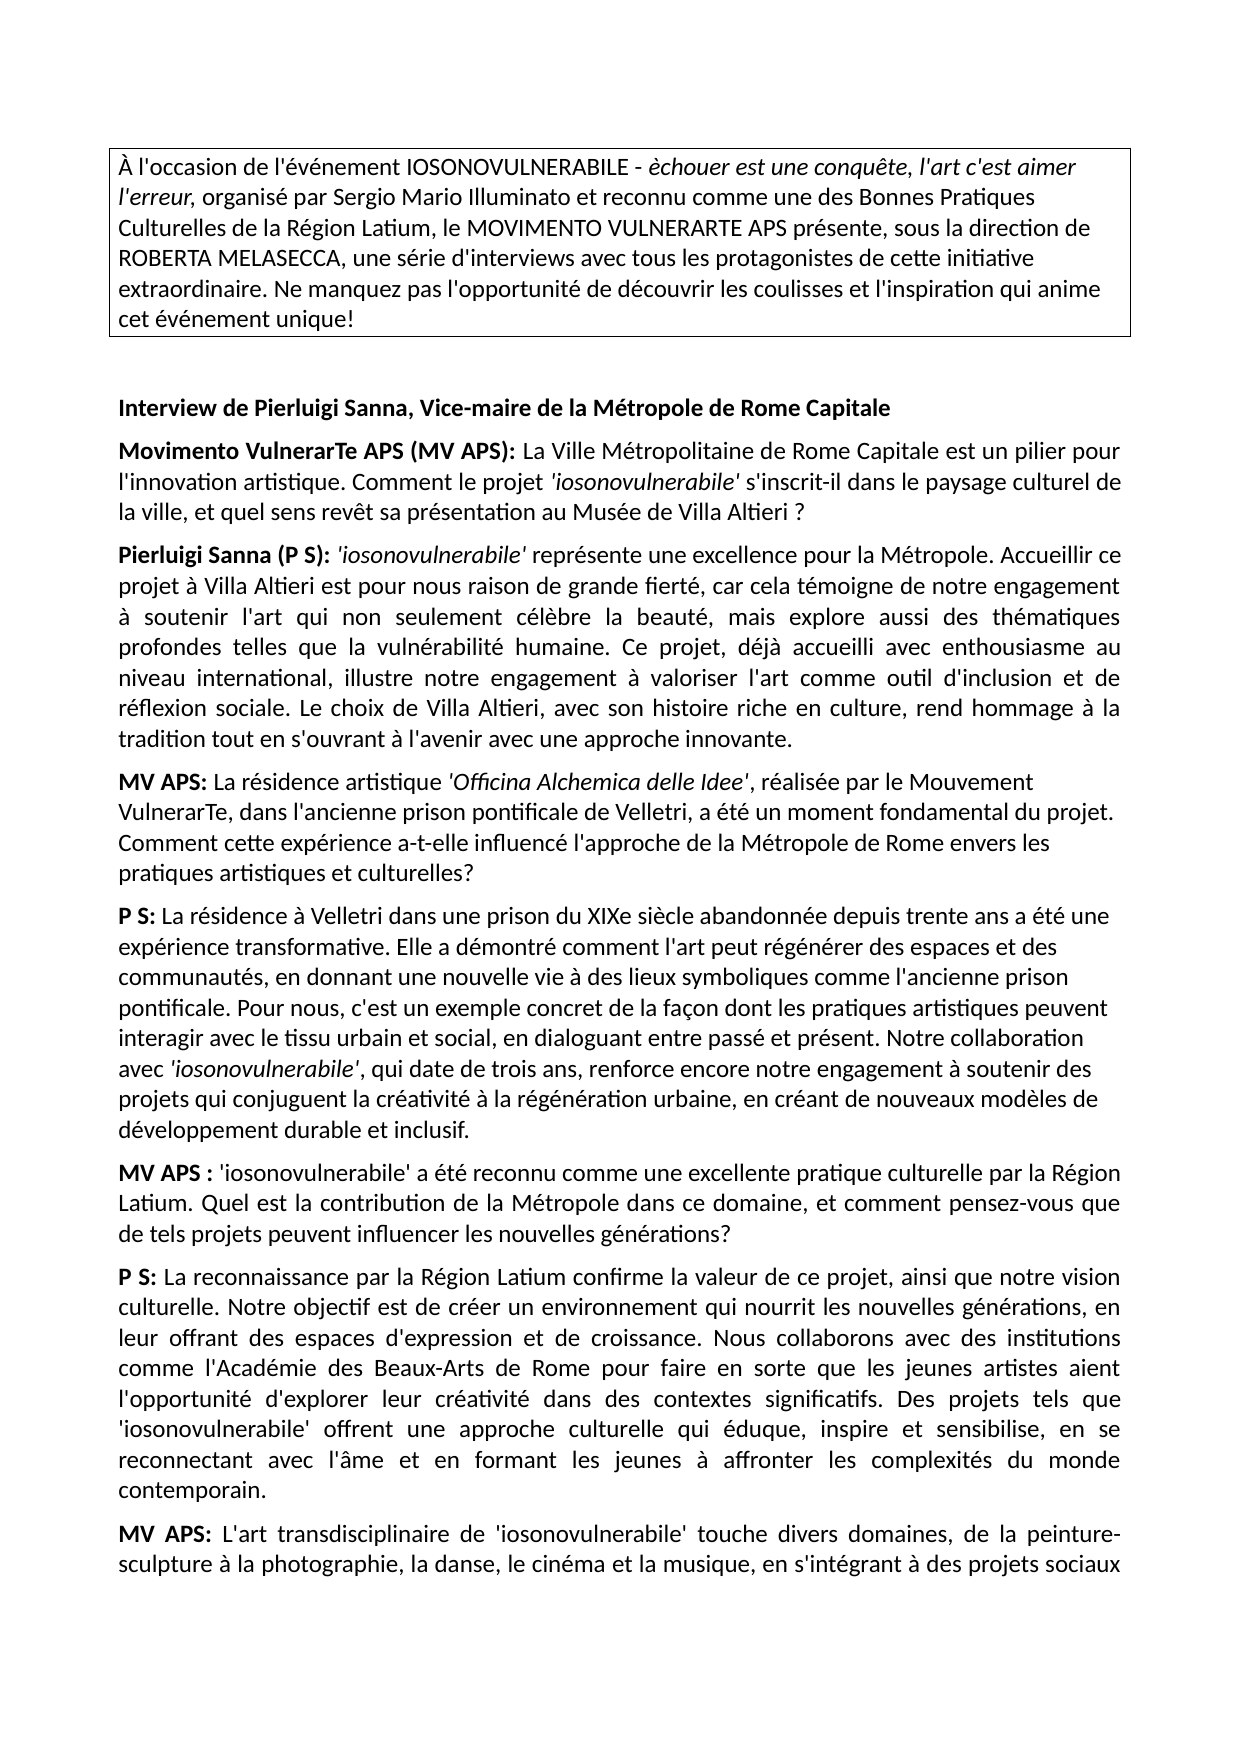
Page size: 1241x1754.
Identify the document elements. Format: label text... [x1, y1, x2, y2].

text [118, 1518, 1122, 1579]
text Movimento VulnerarTe APS (MV APS): La Ville Métropolitaine de Rome Capitale est un pilier pour l'innovation artistique. Comment le projet 'iosonovulnerabile' s'inscrit-il dans le paysage culturel de la ville, et quel sens revêt sa présentation au Musée de Villa Altieri ? [118, 436, 1122, 527]
text MV APS : 'iosonovulnerabile' a été reconnu comme une excellente pratique culturelle par la Région Latium. Quel est la contribution de la Métropole dans ce domaine, et comment pensez-vous que de tels projets peuvent influencer les nouvelles générations? [118, 1157, 1122, 1248]
text Pierluigi Sanna (P S): 'iosonovulnerabile' représente une excellence pour la Métropole. Accueillir ce projet à Villa Altieri est pour nous raison de grande fierté, car cela témoigne de notre engagement à soutenir l'art qui non seulement célèbre la beauté, mais explore aussi des thématiques profondes telles que la vulnérabilité humaine. Ce projet, déjà accueilli avec enthousiasme au niveau international, illustre notre engagement à valoriser l'art comme outil d'inclusion et de réflexion sociale. Le choix de Villa Altieri, avec son histoire riche en culture, rend hommage à la tradition tout en s'ouvrant à l'avenir avec une approche innovante. [118, 539, 1122, 753]
text P S: La reconnaissance par la Région Latium confirme la valeur de ce projet, ainsi que notre vision culturelle. Notre objectif est de créer un environnement qui nourrit les nouvelles générations, en leur offrant des espaces d'expression et de croissance. Nous collaborons avec des institutions comme l'Académie des Beaux-Arts de Rome pour faire en sorte que les jeunes artistes aient l'opportunité d'explorer leur créativité dans des contextes significatifs. Des projets tels que 'iosonovulnerabile' offrent une approche culturelle qui éduque, inspire et sensibilise, en se reconnectant avec l'âme et en formant les jeunes à affronter les complexités du monde contemporain. [118, 1261, 1122, 1505]
text P S: La résidence à Velletri dans une prison du XIXe siècle abandonnée depuis trente ans a été une expérience transformative. Elle a démontré comment l'art peut régénérer des espaces et des communautés, en donnant une nouvelle vie à des lieux symboliques comme l'ancienne prison pontificale. Pour nous, c'est un exemple concret de la façon dont les pratiques artistiques peuvent interagir avec le tissu urbain et social, en dialoguant entre passé et présent. Notre collaboration avec 'iosonovulnerabile', qui date de trois ans, renforce encore notre engagement à soutenir des projets qui conjuguent la créativité à la régénération urbaine, en créant de nouveaux modèles de développement durable et inclusif. [118, 900, 1122, 1144]
text À l'occasion de l'événement IOSONOVULNERABILE - èchouer est une conquête, l'art c'est aimer l'erreur, organisé par Sergio Mario Illuminato et reconnu comme une des Bonnes Pratiques Culturelles de la Région Latium, le MOVIMENTO VULNERARTE APS présente, sous la direction de ROBERTA MELASECCA, une série d'interviews avec tous les protagonistes de cette initiative extraordinaire. Ne manquez pas l'opportunité de découvrir les coulisses et l'inspiration qui anime cet événement unique! [110, 149, 1130, 336]
text Interview de Pierluigi Sanna, Vice-maire de la Métropole de Rome Capitale [118, 392, 1122, 423]
text MV APS: La résidence artistique 'Officina Alchemica delle Idee', réalisée par le Mouvement VulnerarTe, dans l'ancienne prison pontificale de Velletri, a été un moment fondamental du projet. Comment cette expérience a-t-elle influencé l'approche de la Métropole de Rome envers les pratiques artistiques et culturelles? [118, 766, 1122, 888]
